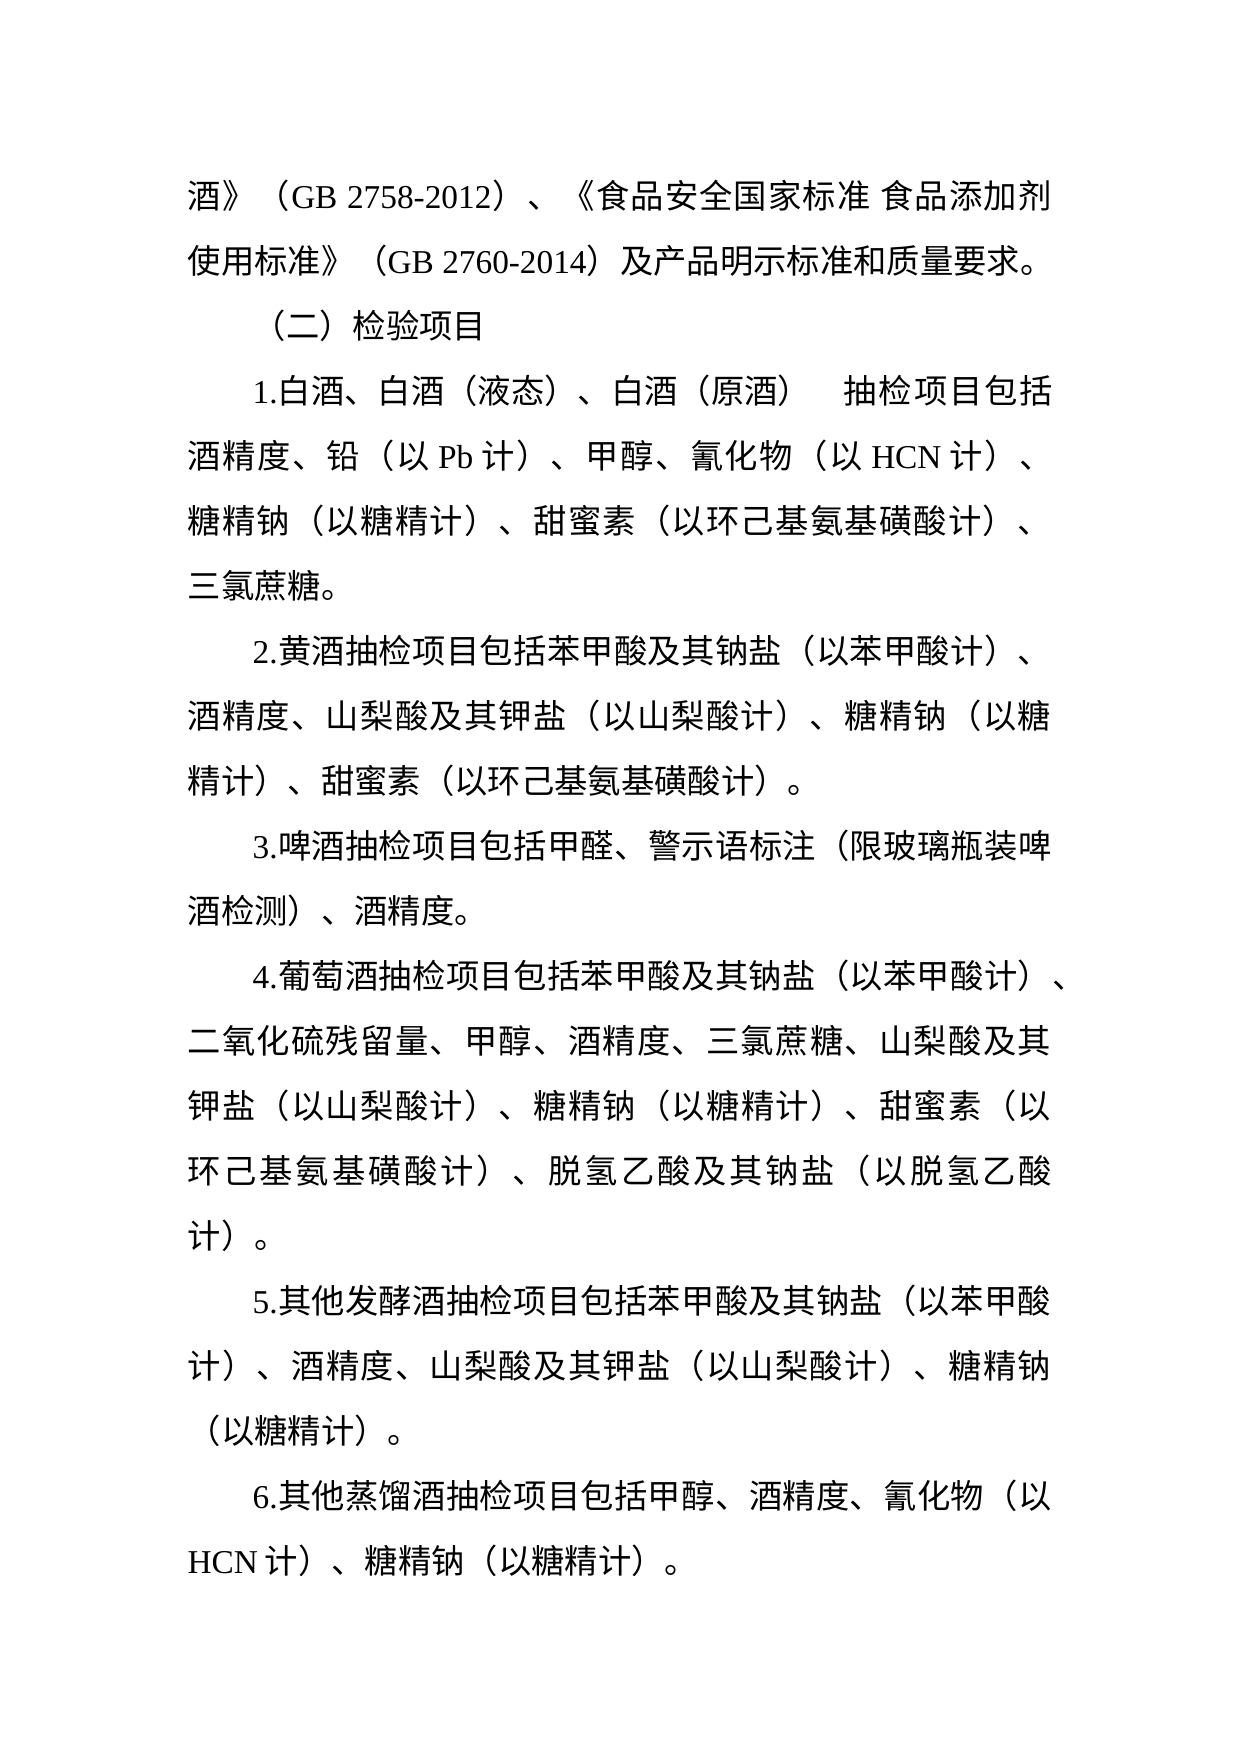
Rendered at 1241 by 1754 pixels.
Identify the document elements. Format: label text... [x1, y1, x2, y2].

list 1.白酒、白酒（液态）、白酒（原酒） 抽检项目包括酒精度、铅（以Pb计）、甲醇、氰化物（以HCN计）、糖精钠（以糖精计）、甜蜜素（以环己基氨基磺酸计）、三氯蔗糖。 [187, 357, 1053, 617]
list 5.其他发酵酒抽检项目包括苯甲酸及其钠盐（以苯甲酸计）、酒精度、山梨酸及其钾盐（以山梨酸计）、糖精钠（以糖精计）。 [187, 1267, 1053, 1462]
list 2.黄酒抽检项目包括苯甲酸及其钠盐（以苯甲酸计）、酒精度、山梨酸及其钾盐（以山梨酸计）、糖精钠（以糖精计）、甜蜜素（以环己基氨基磺酸计）。 [187, 617, 1053, 812]
list 3.啤酒抽检项目包括甲醛、警示语标注（限玻璃瓶装啤酒检测）、酒精度。 [187, 812, 1053, 942]
list 6.其他蒸馏酒抽检项目包括甲醇、酒精度、氰化物（以HCN计）、糖精钠（以糖精计）。 [187, 1462, 1053, 1592]
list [187, 162, 1053, 292]
list 4.葡萄酒抽检项目包括苯甲酸及其钠盐（以苯甲酸计）、二氧化硫残留量、甲醇、酒精度、三氯蔗糖、山梨酸及其钾盐（以山梨酸计）、糖精钠（以糖精计）、甜蜜素（以环己基氨基磺酸计）、脱氢乙酸及其钠盐（以脱氢乙酸计）。 [187, 942, 1053, 1267]
list （二）检验项目 [187, 292, 1053, 357]
